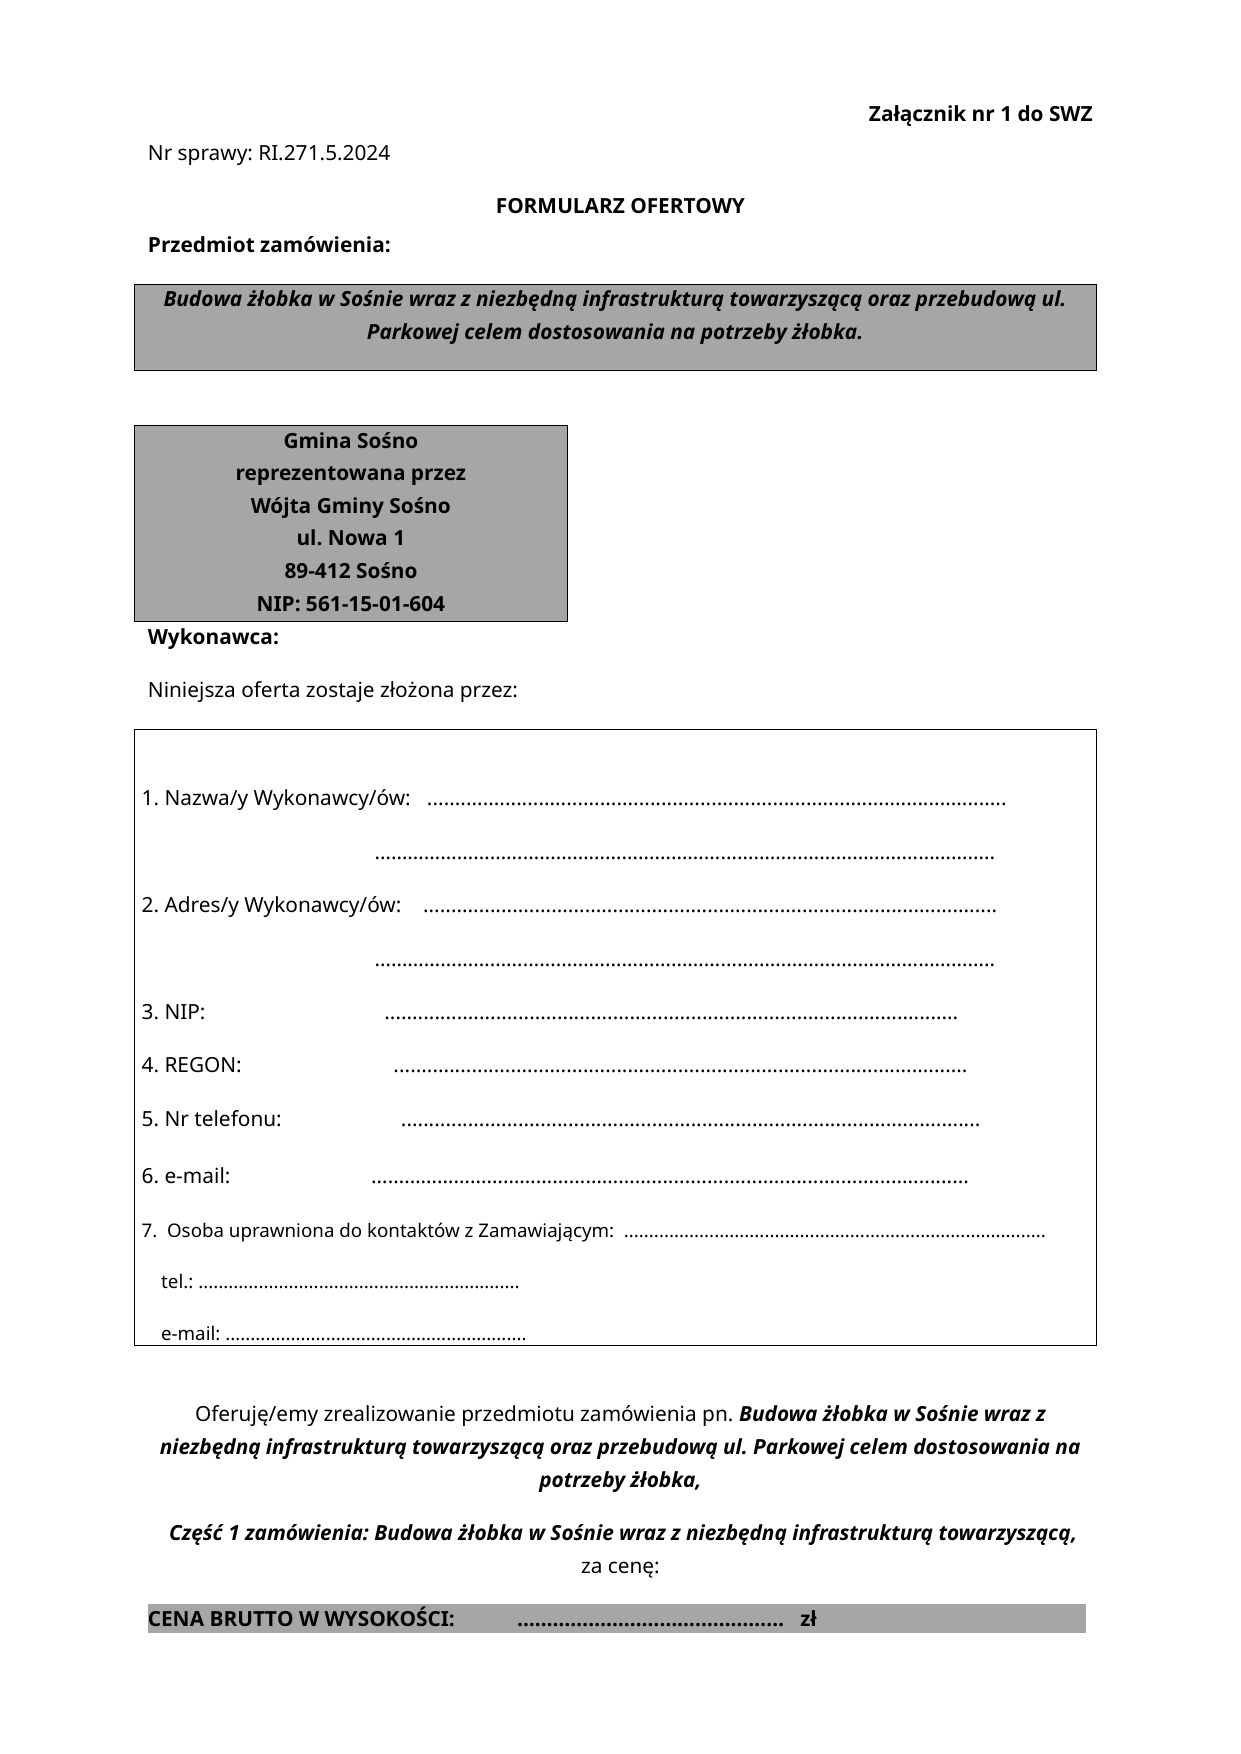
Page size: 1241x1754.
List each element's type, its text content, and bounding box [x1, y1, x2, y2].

text Niniejsza oferta zostaje złożona przez: [148, 676, 1093, 704]
subtitle FORMULARZ OFERTOWY [148, 191, 1093, 219]
table_header 1. Nazwa/y Wykonawcy/ów: ........................................................................................................ ………………………………………………………………………………………………….. 2. Adres/y Wykonawcy/ów: ....................................................................................................... ………………………………………………………………………………………………….. 3. NIP: ....................................................................................................... 4. REGON: ....................................................................................................... 5. Nr telefonu: ........................................................................................................ 6. e-mail: ……………………………………………......................................................... 7. Osoba uprawniona do kontaktów z Zamawiającym: .................................................................................... tel.: ................................................................ e-mail: ............................................................ [135, 730, 1096, 1345]
subtitle Załącznik nr 1 do SWZ [148, 99, 1093, 127]
table_header Budowa żłobka w Sośnie wraz z niezbędną infrastrukturą towarzyszącą oraz przebudową ul. Parkowej celem dostosowania na potrzeby żłobka. [135, 285, 1096, 370]
table_header Gmina Sośno reprezentowana przez Wójta Gminy Sośno ul. Nowa 1 89-412 Sośno NIP: 561-15-01-604 [135, 426, 567, 621]
text Przedmiot zamówienia: [148, 230, 1093, 258]
text Wykonawca: [148, 622, 1093, 651]
text Część 1 zamówienia: Budowa żłobka w Sośnie wraz z niezbędną infrastrukturą towarzyszącą, za cenę: [148, 1518, 1093, 1579]
text Nr sprawy: RI.271.5.2024 [148, 138, 1093, 166]
text CENA BRUTTO W WYSOKOŚCI: ……………………………………… zł [148, 1604, 1086, 1633]
